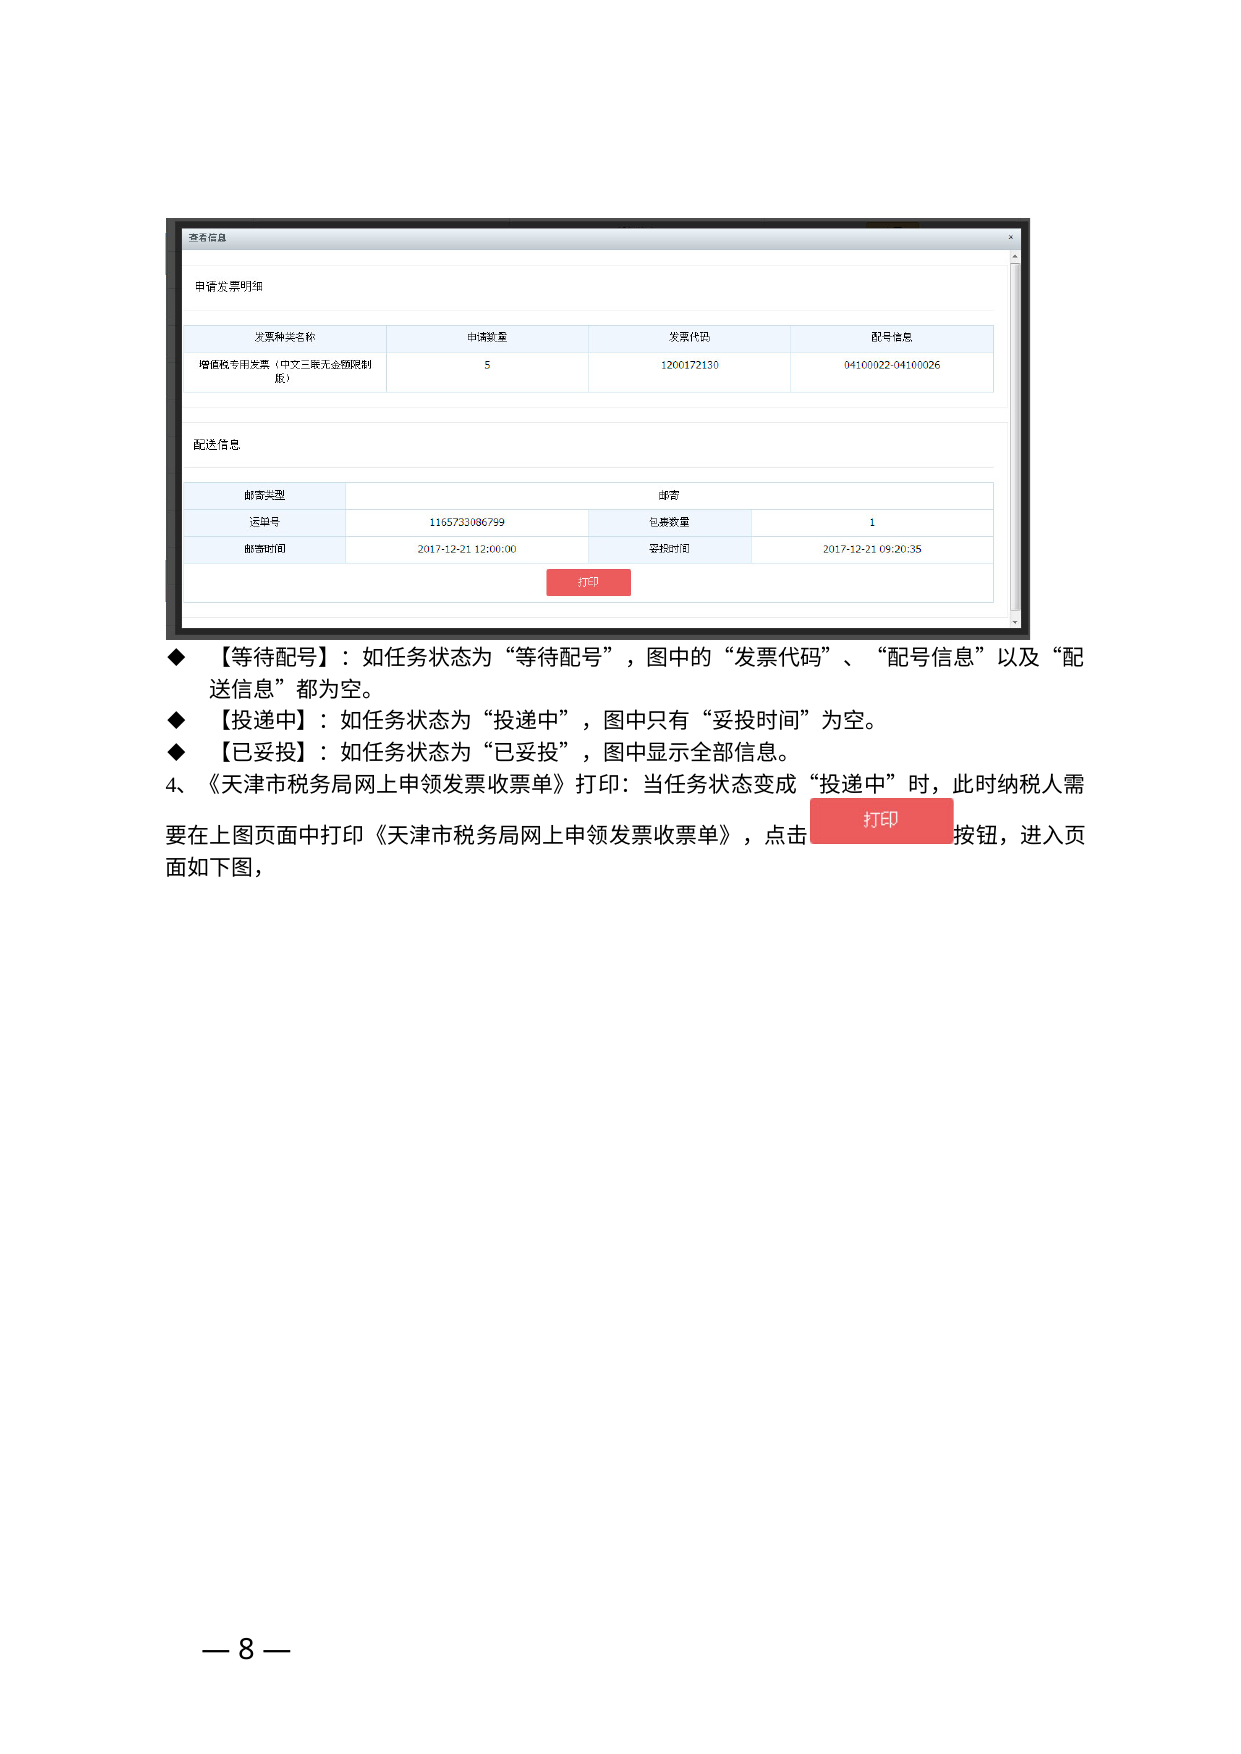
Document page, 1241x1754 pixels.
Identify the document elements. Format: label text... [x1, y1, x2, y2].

text 4、《天津市税务局网上申领发票收票单》打印：当任务状态变成“投递中”时，此时纳税人需要在上图页面中打印《天津市税务局网上申领发票收票单》，点击按钮，进入页面如下图， [165, 767, 1087, 882]
list 【已妥投】：如任务状态为“已妥投”，图中显示全部信息。 [165, 735, 1087, 767]
list 【投递中】：如任务状态为“投递中”，图中只有“妥投时间”为空。 [165, 703, 1087, 735]
picture [165, 218, 1031, 640]
list 【等待配号】：如任务状态为“等待配号”，图中的“发票代码”、“配号信息”以及“配送信息”都为空。 [165, 640, 1087, 703]
picture [810, 798, 954, 844]
